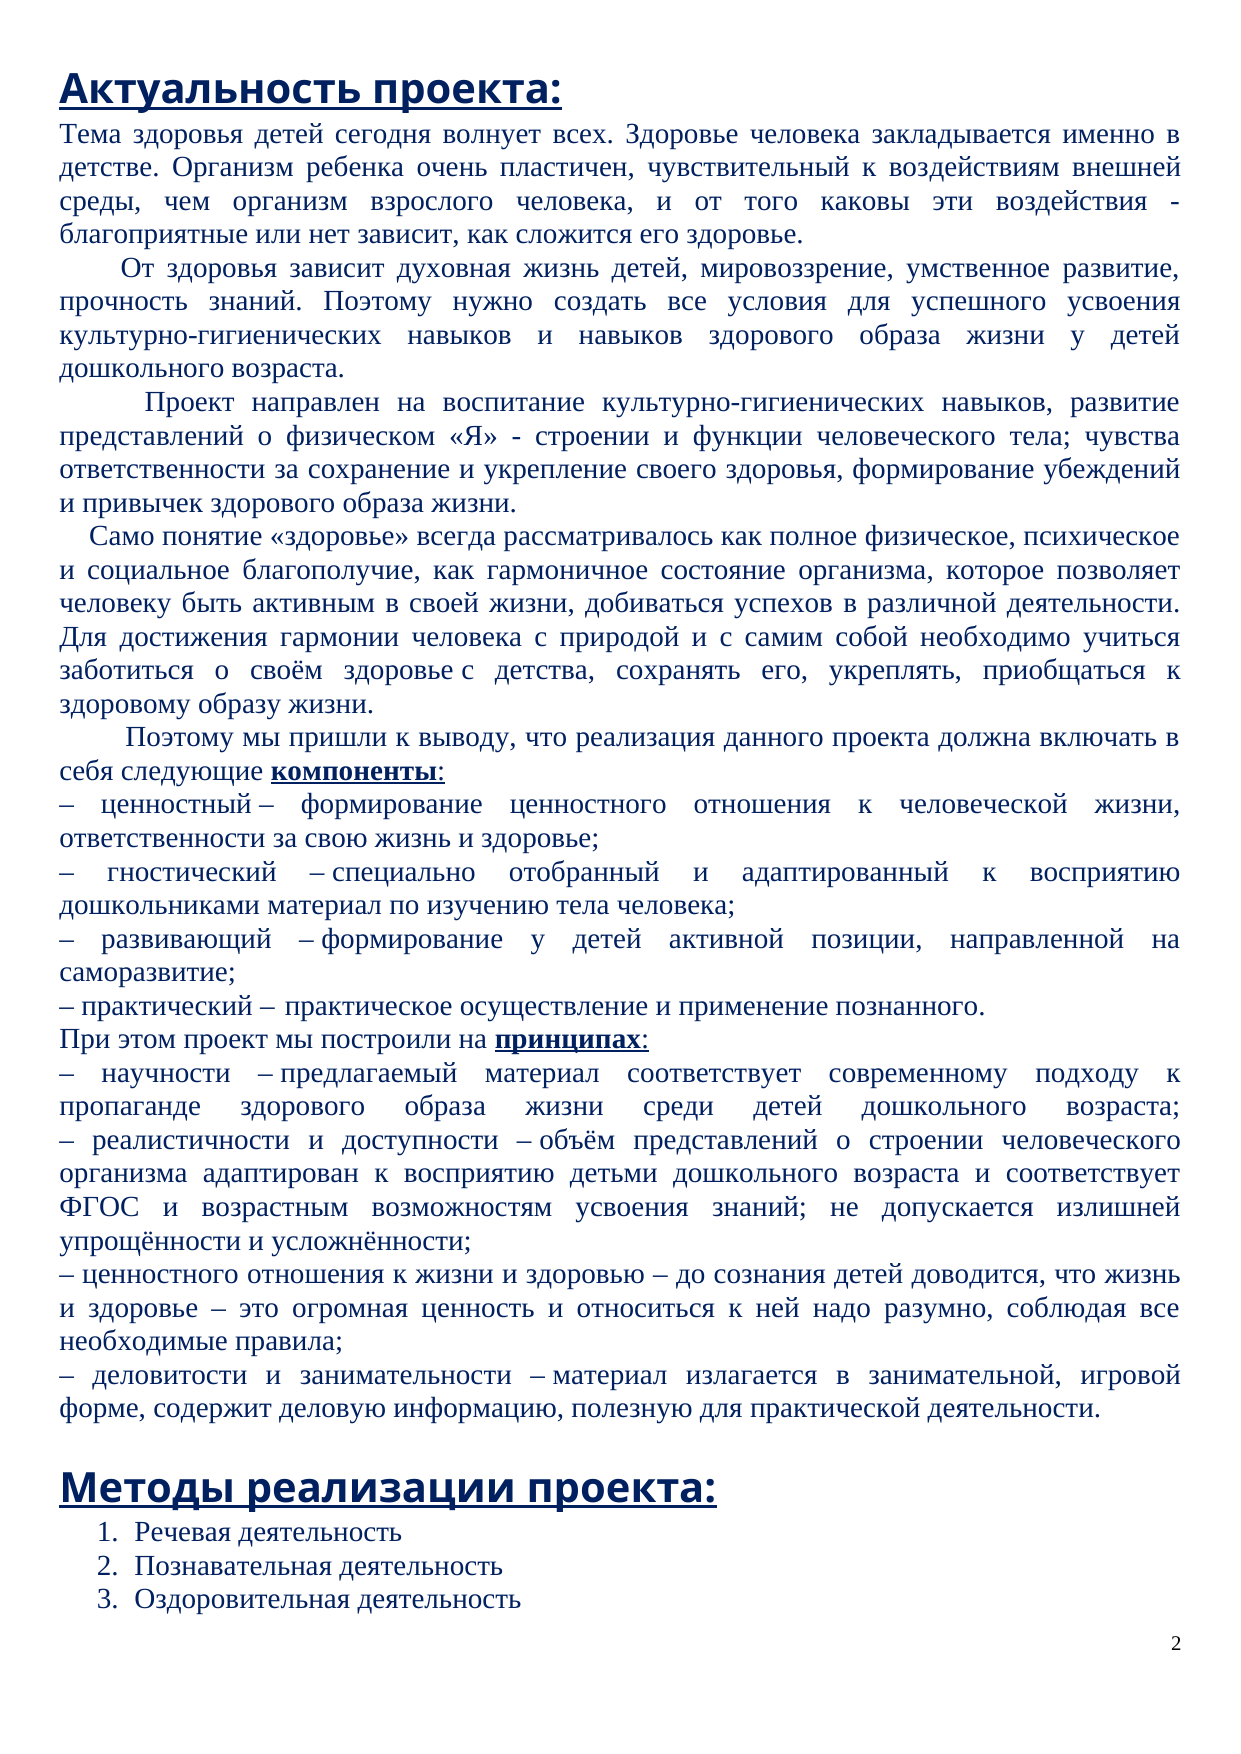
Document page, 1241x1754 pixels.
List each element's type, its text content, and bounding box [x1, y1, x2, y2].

text – научности – предлагаемый материал соответствует современному подходу к пропаганде здорового образа жизни среди детей дошкольного возраста; – реалистичности и доступности – объём представлений о строении человеческого организма адаптирован к восприятию детьми дошкольного возраста и соответствует ФГОС и возрастным возможностям усвоения знаний; не допускается излишней упрощённости и усложнённости; [59, 1055, 1181, 1256]
text При этом проект мы построили на принципах: [59, 1021, 1181, 1055]
text От здоровья зависит духовная жизнь детей, мировоззрение, умственное развитие, прочность знаний. Поэтому нужно создать все условия для успешного усвоения культурно-гигиенических навыков и навыков здорового образа жизни у детей дошкольного возраста. [59, 250, 1181, 384]
text Само понятие «здоровье» всегда рассматривалось как полное физическое, психическое и социальное благополучие, как гармоничное состояние организма, которое позволяет человеку быть активным в своей жизни, добиваться успехов в различной деятельности. Для достижения гармонии человека с природой и с самим собой необходимо учиться заботиться о своём здоровье с детства, сохранять его, укреплять, приобщаться к здоровому образу жизни. [59, 518, 1181, 719]
list Речевая деятельность [97, 1514, 1181, 1548]
text Тема здоровья детей сегодня волнует всех. Здоровье человека закладывается именно в детстве. Организм ребенка очень пластичен, чувствительный к воздействиям внешней среды, чем организм взрослого человека, и от того каковы эти воздействия - благоприятные или нет зависит, как сложится его здоровье. [59, 116, 1181, 250]
text Методы реализации проекта: [59, 1457, 1181, 1514]
text – ценностного отношения к жизни и здоровью – до сознания детей доводится, что жизнь и здоровье – это огромная ценность и относиться к ней надо разумно, соблюдая все необходимые правила; [59, 1256, 1181, 1357]
text – ценностный – формирование ценностного отношения к человеческой жизни, ответственности за свою жизнь и здоровье; [59, 787, 1181, 854]
text Поэтому мы пришли к выводу, что реализация данного проекта должна включать в себя следующие компоненты: [59, 719, 1181, 787]
list Оздоровительная деятельность [97, 1581, 1181, 1615]
text – гностический – специально отобранный и адаптированный к восприятию дошкольниками материал по изучению тела человека; [59, 854, 1181, 921]
text Актуальность проекта: [59, 59, 1181, 116]
text Проект направлен на воспитание культурно-гигиенических навыков, развитие представлений о физическом «Я» - строении и функции человеческого тела; чувства ответственности за сохранение и укрепление своего здоровья, формирование убеждений и привычек здорового образа жизни. [59, 384, 1181, 518]
list Познавательная деятельность [97, 1548, 1181, 1581]
text – развивающий – формирование у детей активной позиции, направленной на саморазвитие; – практический – практическое осуществление и применение познанного. [59, 921, 1181, 1021]
text – деловитости и занимательности – материал излагается в занимательной, игровой форме, содержит деловую информацию, полезную для практической деятельности. [59, 1357, 1181, 1424]
